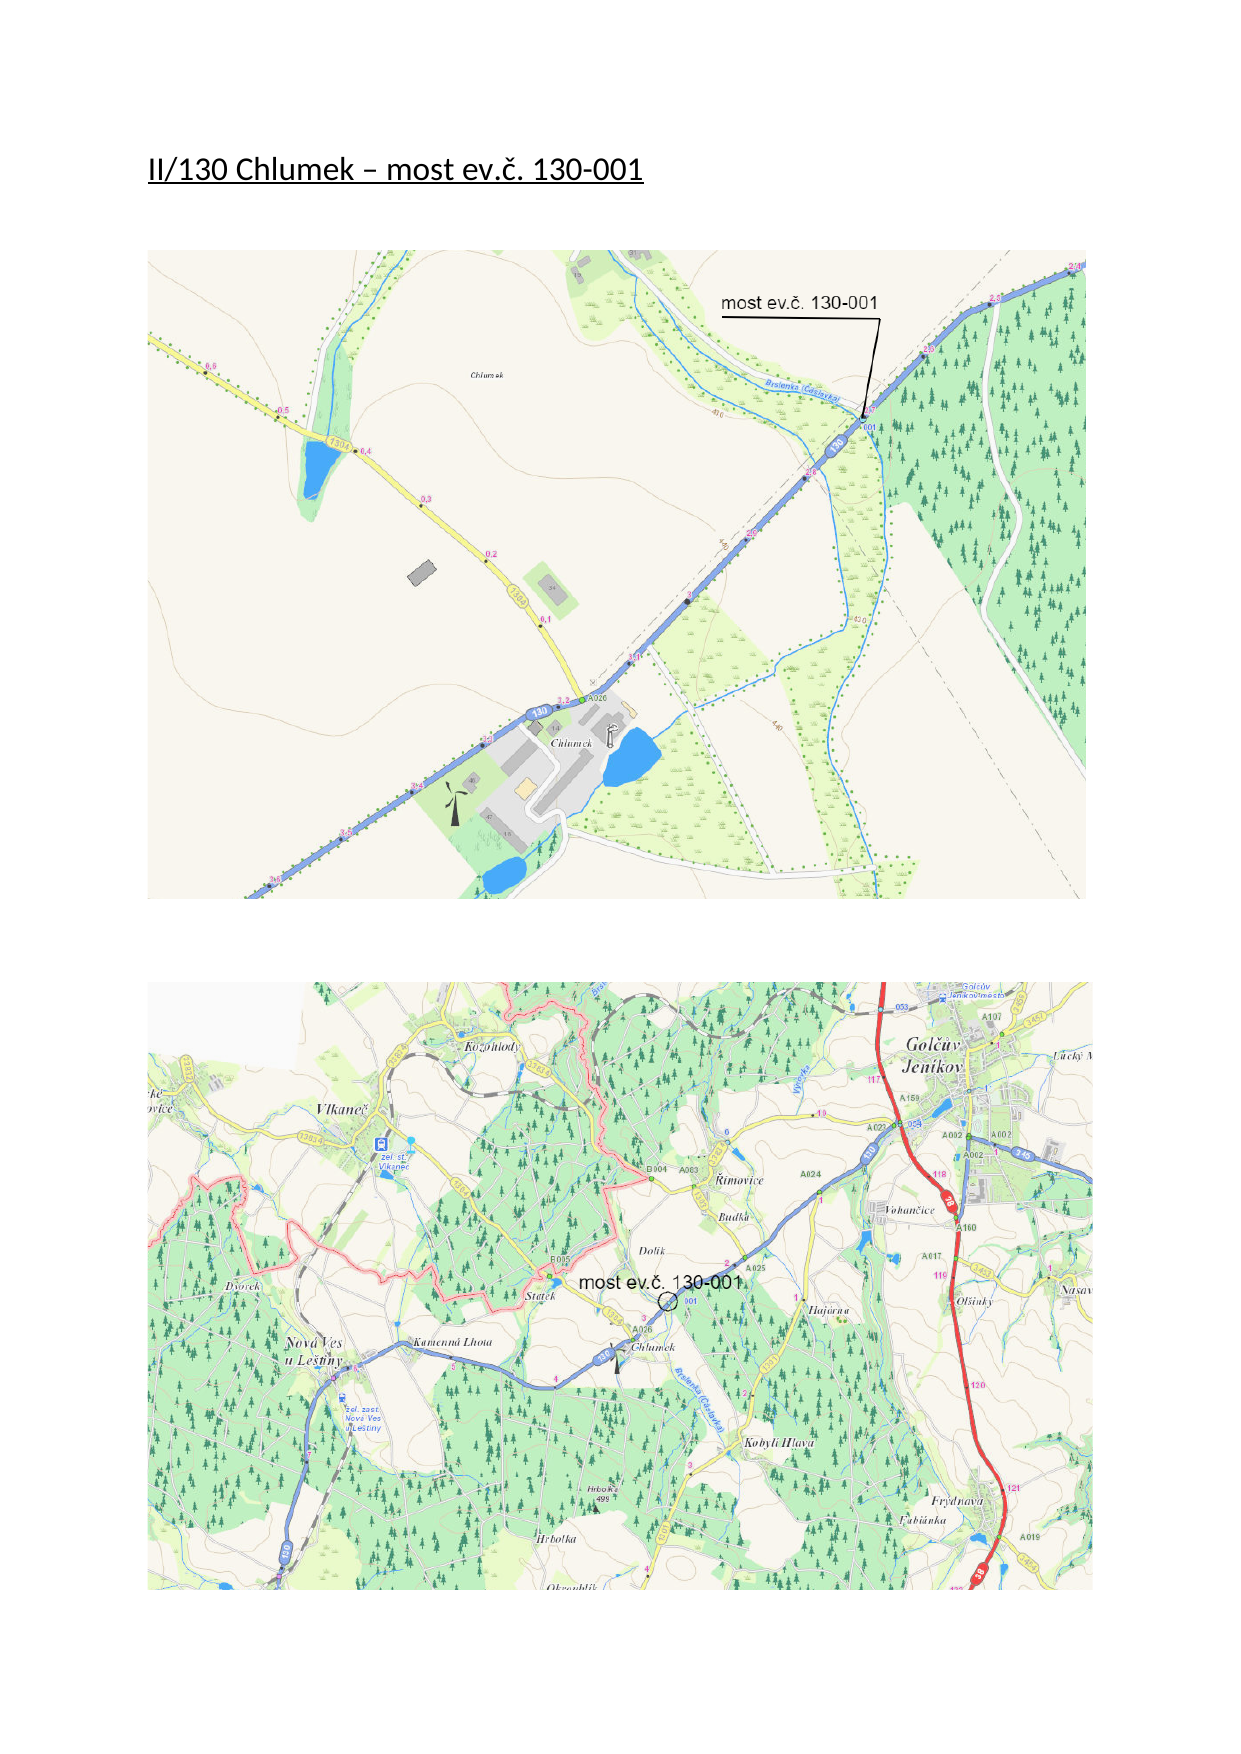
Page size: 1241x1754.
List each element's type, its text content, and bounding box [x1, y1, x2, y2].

text II/130 Chlumek – most ev.č. 130-001 [148, 148, 1093, 188]
picture [147, 250, 1086, 899]
picture [147, 982, 1093, 1590]
